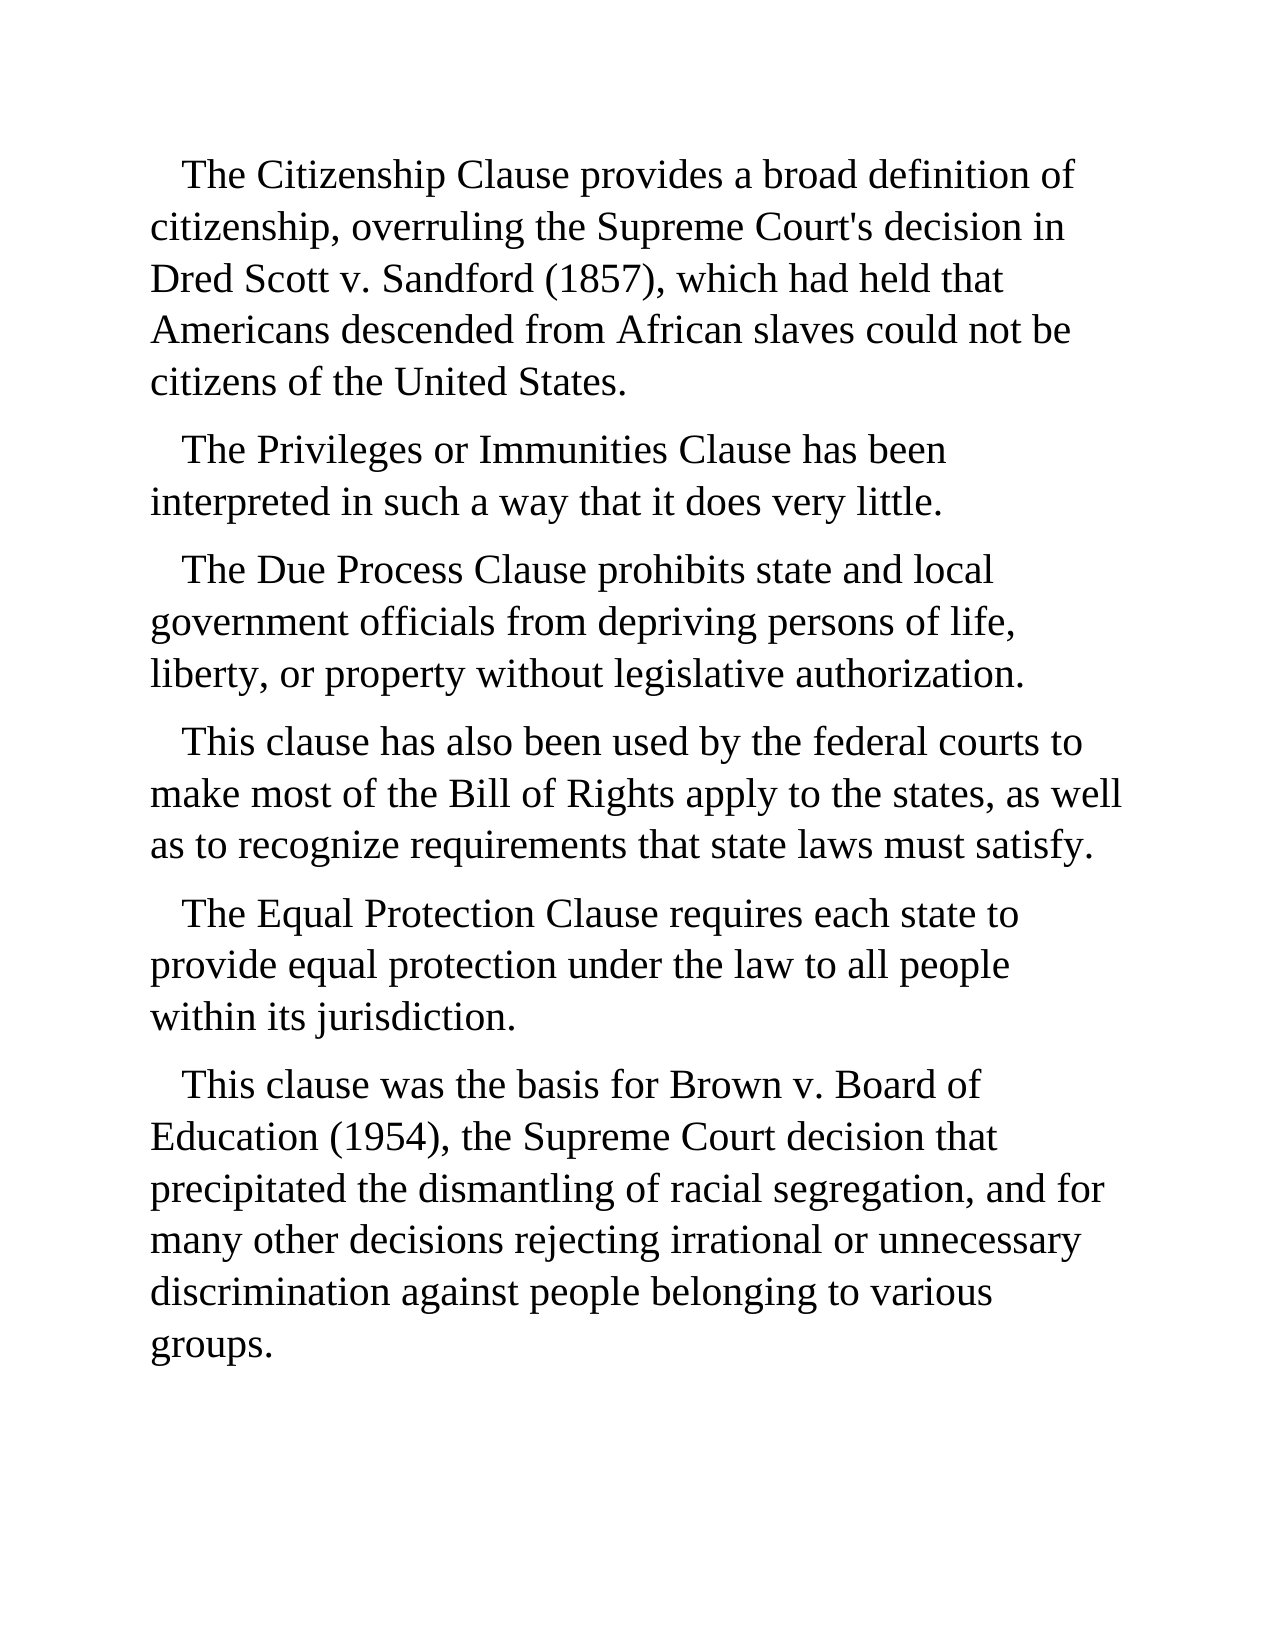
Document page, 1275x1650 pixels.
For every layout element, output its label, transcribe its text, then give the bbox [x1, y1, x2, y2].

text The Citizenship Clause provides a broad definition of citizenship, overruling the Supreme Court's decision in Dred Scott v. Sandford (1857), which had held that Americans descended from African slaves could not be citizens of the United States. [150, 150, 1125, 404]
text This clause has also been used by the federal courts to make most of the Bill of Rights apply to the states, as well as to recognize requirements that state laws must satisfy. [150, 717, 1125, 868]
text The Equal Protection Clause requires each state to provide equal protection under the law to all people within its jurisdiction. [150, 888, 1125, 1039]
text This clause was the basis for Brown v. Board of Education (1954), the Supreme Court decision that precipitated the dismantling of racial segregation, and for many other decisions rejecting irrational or unnecessary discrimination against people belonging to various groups. [150, 1060, 1125, 1366]
text The Due Process Clause prohibits state and local government officials from depriving persons of life, liberty, or property without legislative authorization. [150, 545, 1125, 696]
text The Privileges or Immunities Clause has been interpreted in such a way that it does very little. [150, 425, 1125, 524]
